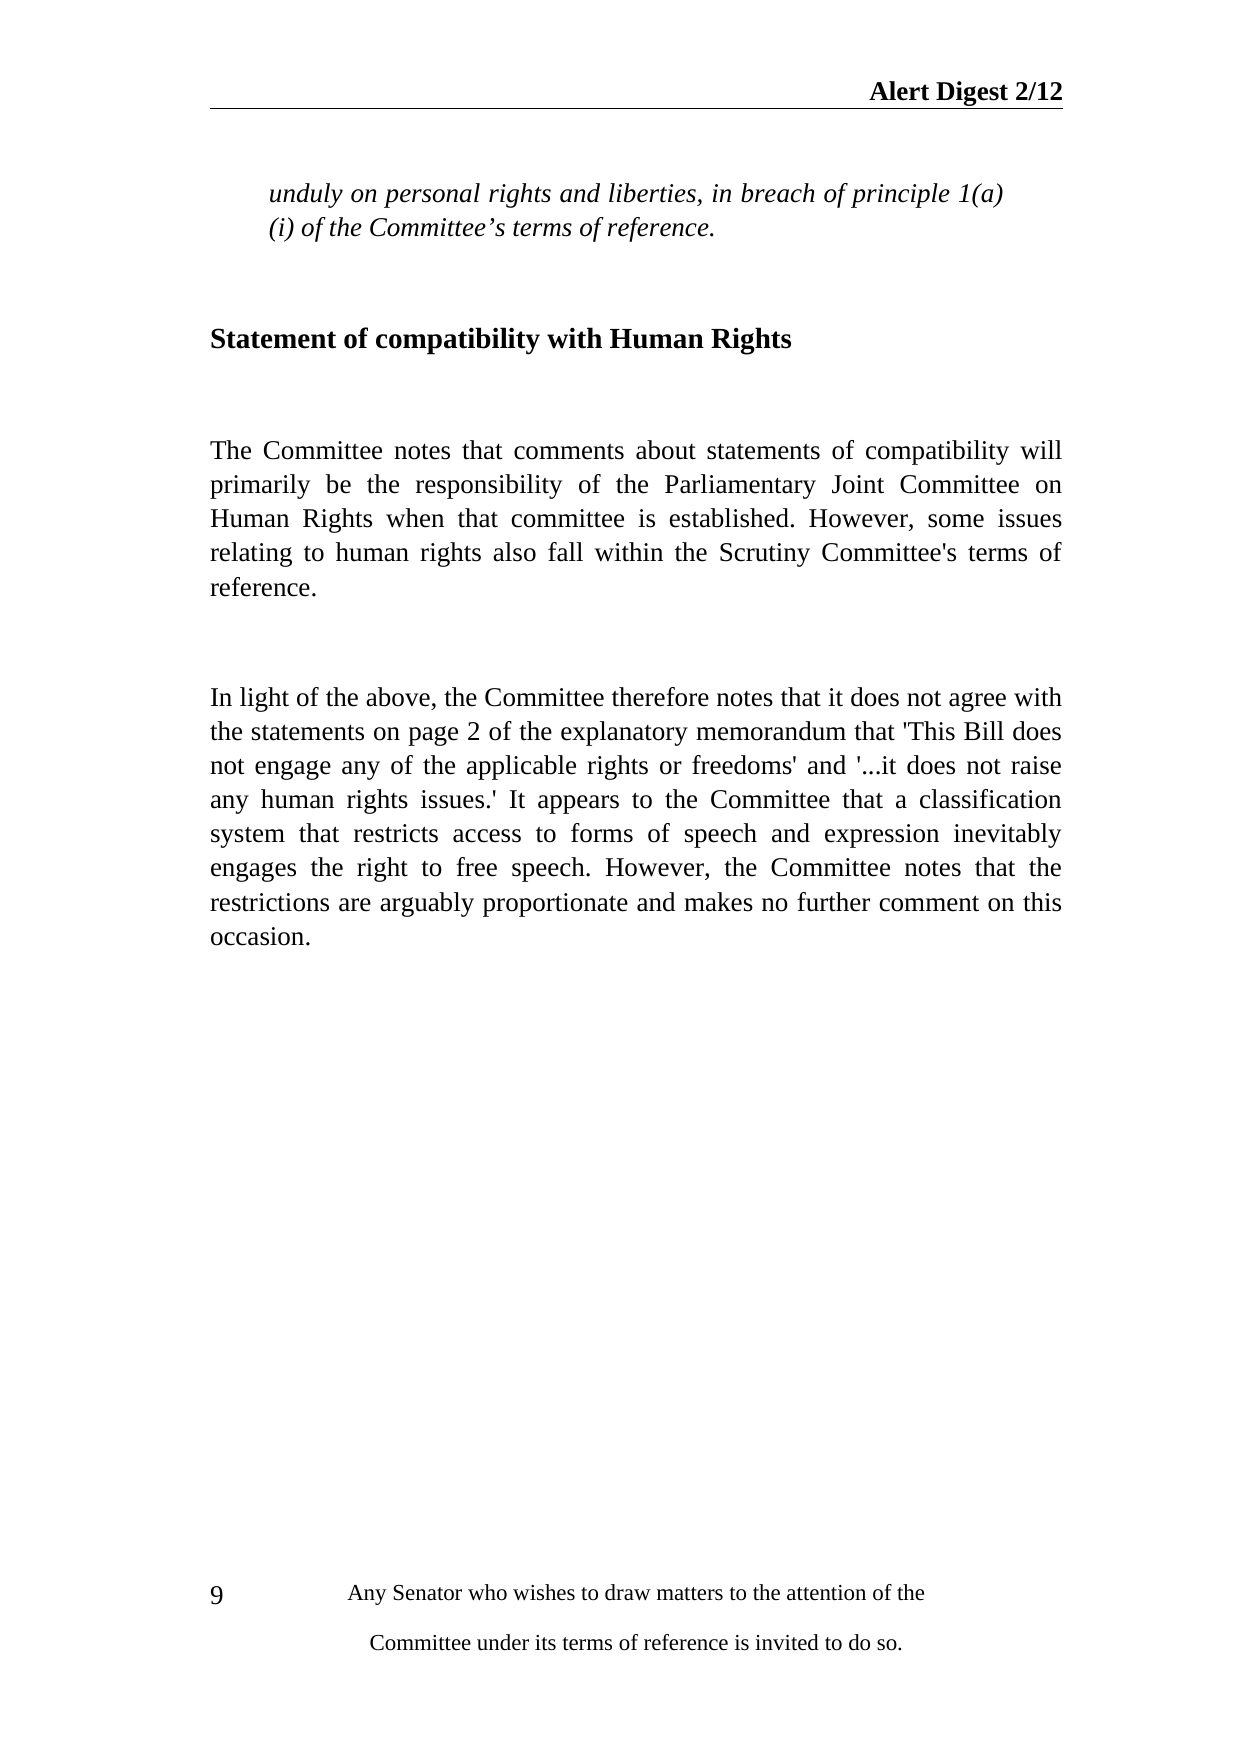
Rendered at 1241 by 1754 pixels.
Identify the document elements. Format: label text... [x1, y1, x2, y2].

text The Committee notes that comments about statements of compatibility will primarily be the responsibility of the Parliamentary Joint Committee on Human Rights when that committee is established. However, some issues relating to human rights also fall within the Scrutiny Committee's terms of reference. [210, 434, 1063, 602]
text Statement of compatibility with Human Rights [210, 321, 1063, 355]
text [269, 177, 1004, 242]
text In light of the above, the Committee therefore notes that it does not agree with the statements on page 2 of the explanatory memorandum that 'This Bill does not engage any of the applicable rights or freedoms' and '...it does not raise any human rights issues.' It appears to the Committee that a classification system that restricts access to forms of speech and expression inevitably engages the right to free speech. However, the Committee notes that the restrictions are arguably proportionate and makes no further comment on this occasion. [210, 681, 1063, 951]
